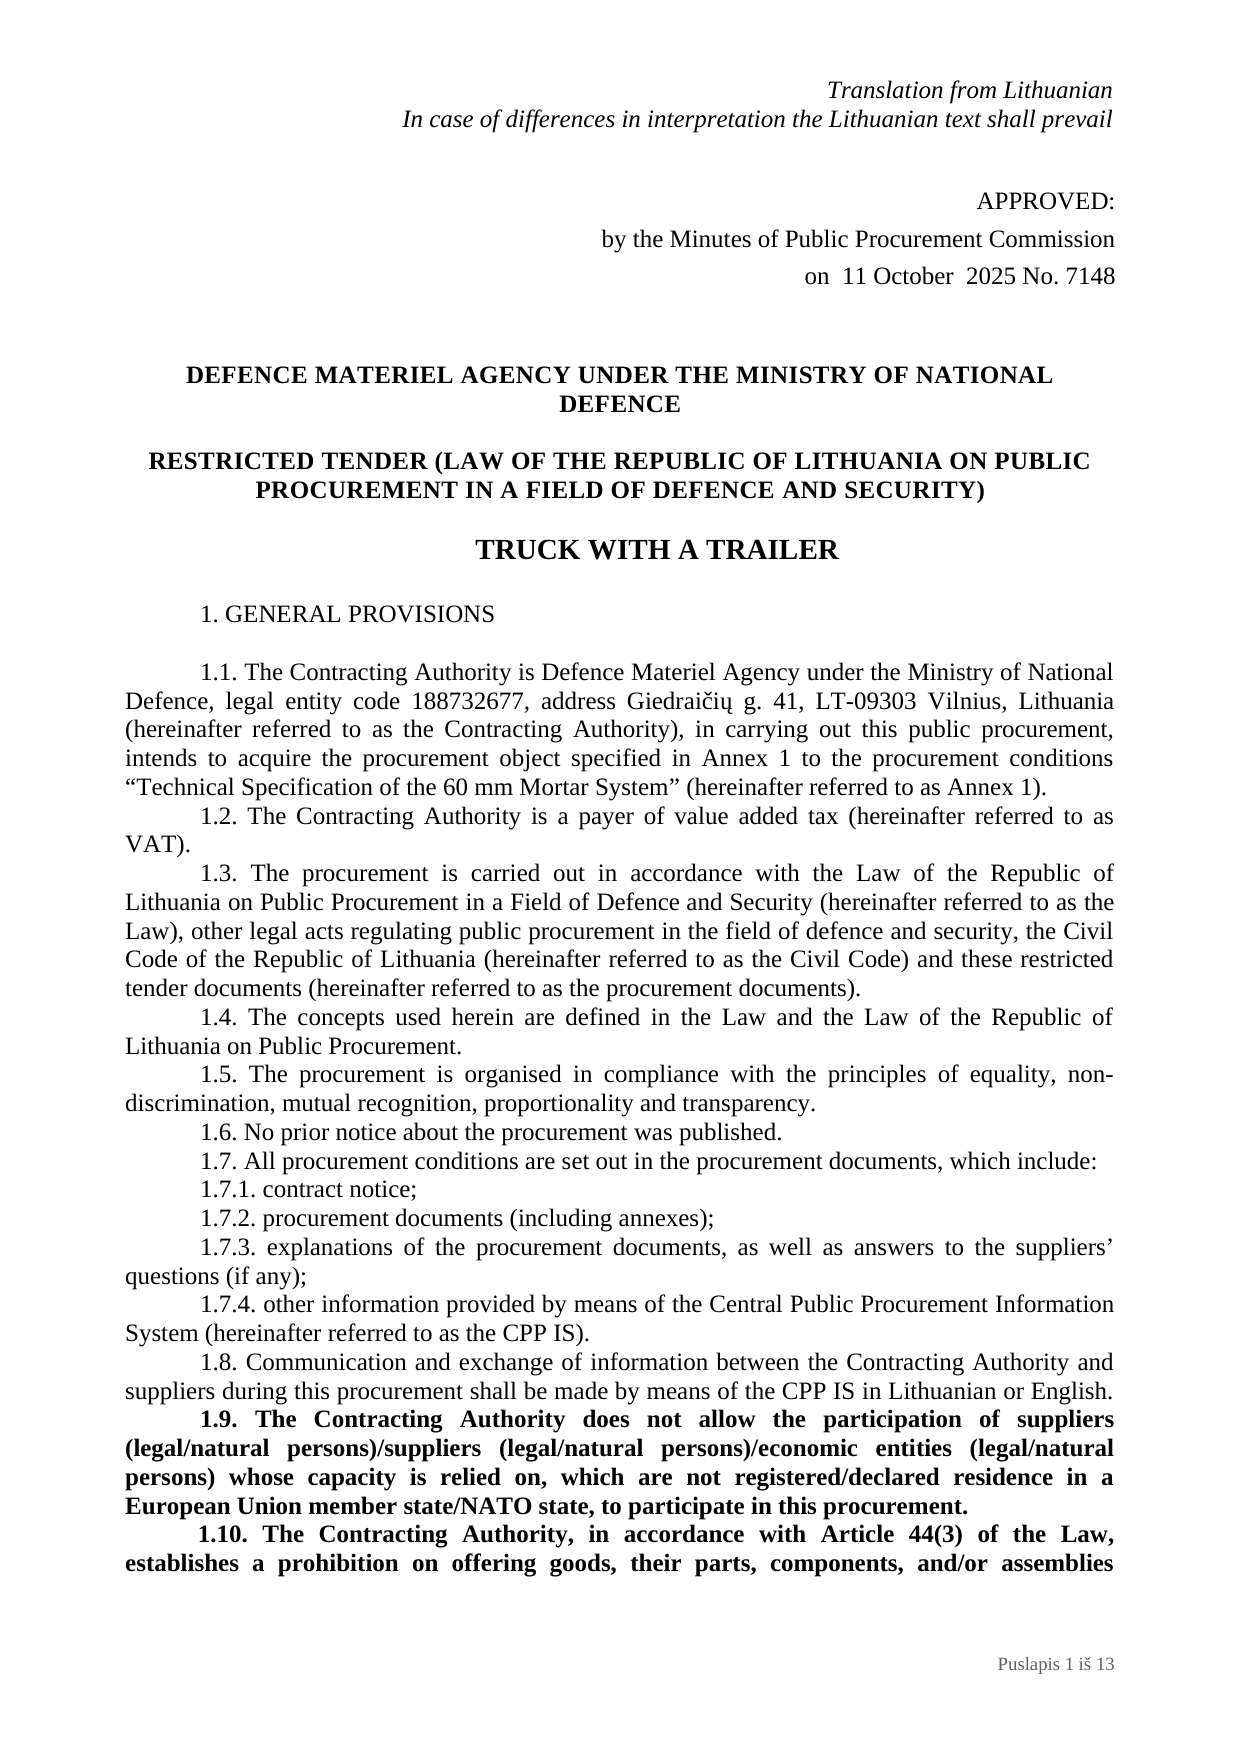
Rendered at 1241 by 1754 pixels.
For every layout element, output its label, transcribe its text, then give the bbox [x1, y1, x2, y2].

text on 11 October 2025 No. 7148 [125, 261, 1115, 290]
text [125, 1519, 1115, 1577]
text 1. GENERAL PROVISIONS 1.1. The Contracting Authority is Defence Materiel Agency under the Ministry of National Defence, legal entity code 188732677, address Giedraičių g. 41, LT-09303 Vilnius, Lithuania (hereinafter referred to as the Contracting Authority), in carrying out this public procurement, intends to acquire the procurement object specified in Annex 1 to the procurement conditions “Technical Specification of the 60 mm Mortar System” (hereinafter referred to as Annex 1). 1.2. The Contracting Authority is a payer of value added tax (hereinafter referred to as VAT). 1.3. The procurement is carried out in accordance with the Law of the Republic of Lithuania on Public Procurement in a Field of Defence and Security (hereinafter referred to as the Law), other legal acts regulating public procurement in the field of defence and security, the Civil Code of the Republic of Lithuania (hereinafter referred to as the Civil Code) and these restricted tender documents (hereinafter referred to as the procurement documents). 1.4. The concepts used herein are defined in the Law and the Law of the Republic of Lithuania on Public Procurement. 1.5. The procurement is organised in compliance with the principles of equality, non-discrimination, mutual recognition, proportionality and transparency. 1.6. No prior notice about the procurement was published. 1.7. All procurement conditions are set out in the procurement documents, which include: 1.7.1. contract notice; 1.7.2. procurement documents (including annexes); 1.7.3. explanations of the procurement documents, as well as answers to the suppliers’ questions (if any); 1.7.4. other information provided by means of the Central Public Procurement Information System (hereinafter referred to as the CPP IS). 1.8. Communication and exchange of information between the Contracting Authority and suppliers during this procurement shall be made by means of the CPP IS in Lithuanian or English. 1.9. The Contracting Authority does not allow the participation of suppliers (legal/natural persons)/suppliers (legal/natural persons)/economic entities (legal/natural persons) whose capacity is relied on, which are not registered/declared residence in a European Union member state/NATO state, to participate in this procurement. [125, 599, 1115, 1519]
text Defence Materiel Agency under the Ministry of National Defence [125, 360, 1115, 417]
text TRUCK WITH A TRAILER [125, 532, 1115, 566]
text APPROVED: [125, 186, 1115, 215]
text by the Minutes of Public Procurement Commission [125, 224, 1115, 252]
text Restricted tender (Law of the Republic of Lithuania on Public Procurement in a Field of Defence and Security) [125, 446, 1115, 504]
